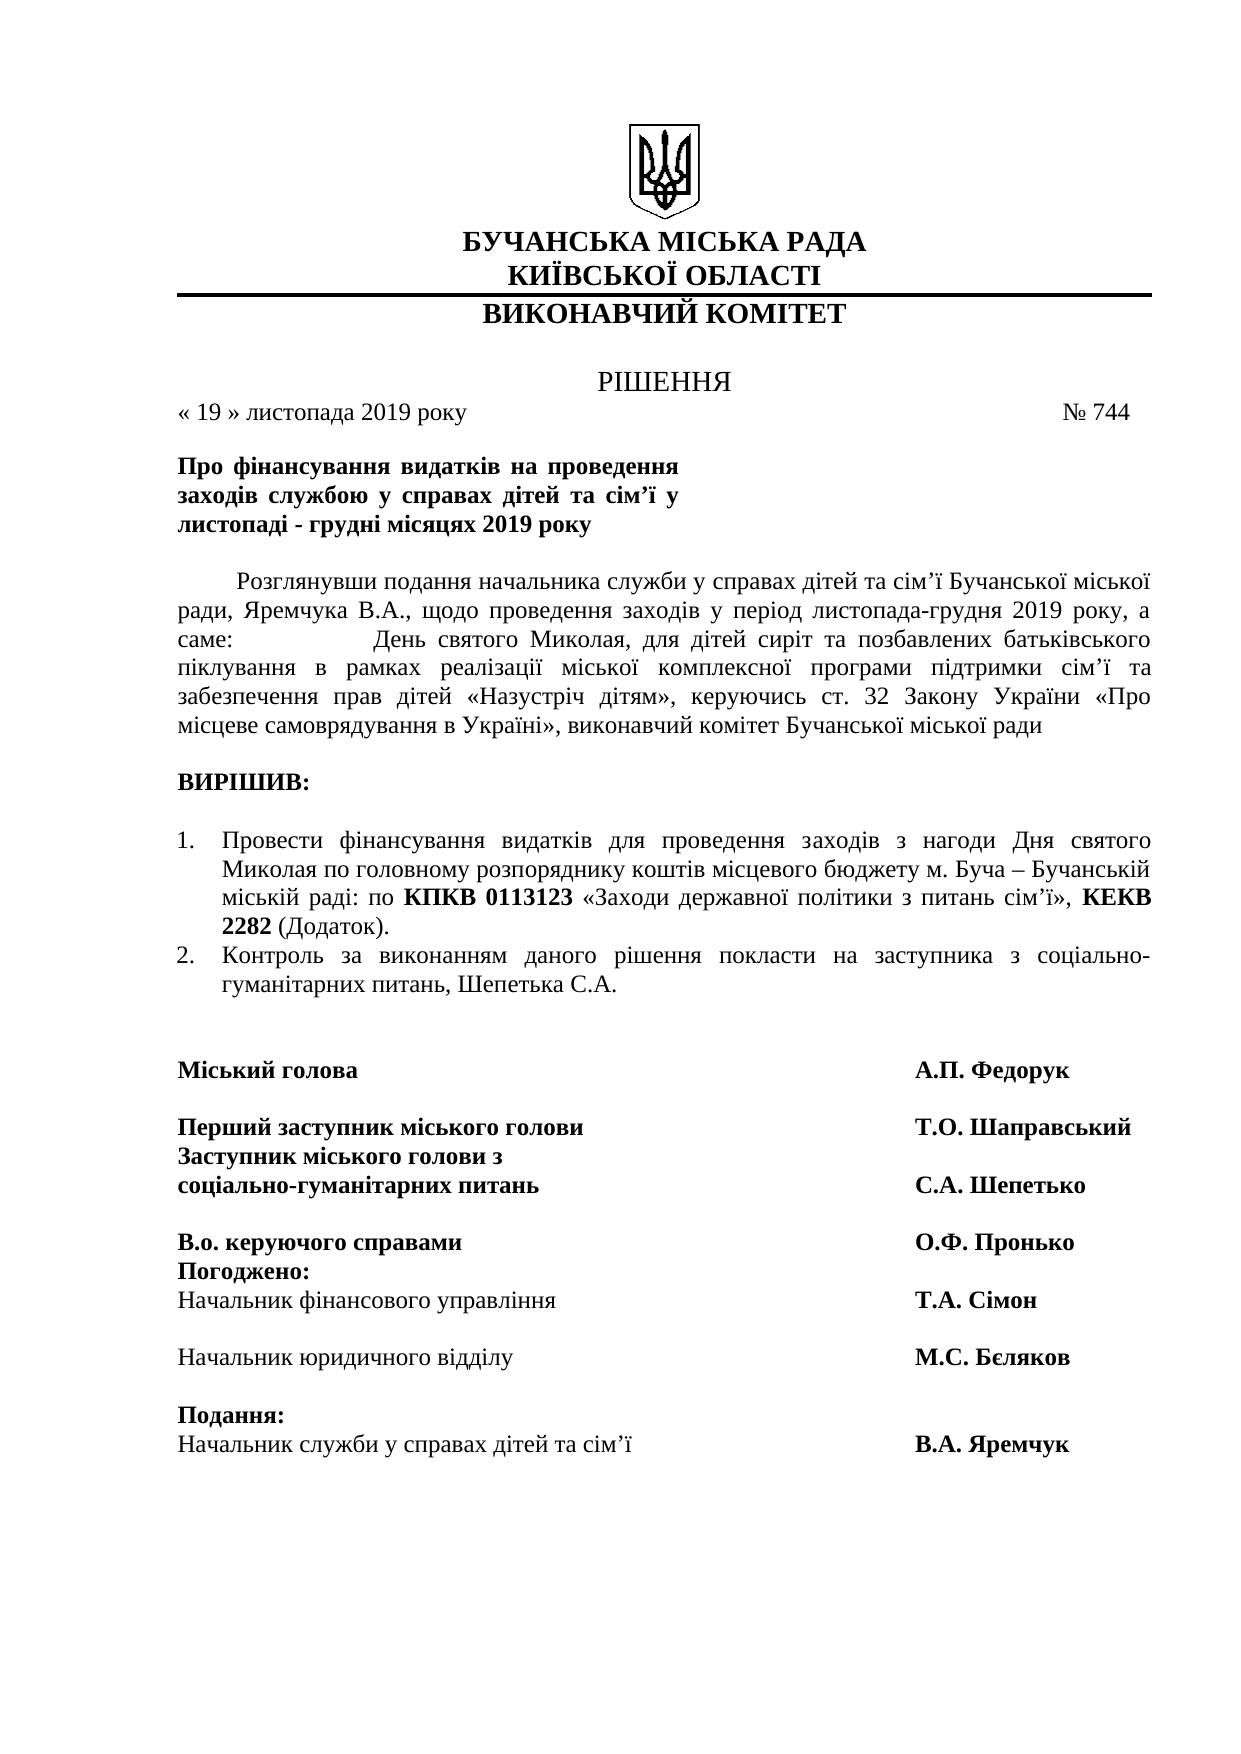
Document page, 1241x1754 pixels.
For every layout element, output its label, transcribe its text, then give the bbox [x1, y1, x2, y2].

text Погоджено: [177, 1256, 1152, 1285]
text Подання: [177, 1400, 1152, 1429]
text Заступник міського голови з [177, 1141, 1152, 1170]
text В.о. керуючого справами О.Ф. Пронько [177, 1227, 1152, 1256]
text Міський голова А.П. Федорук [177, 1055, 1152, 1084]
list Провести фінансування видатків для проведення заходів з нагоди Дня святого Миколая по головному розпоряднику коштів місцевого бюджету м. Буча – Бучанській міській раді: по КПКВ 0113123 «Заходи державної політики з питань сім’ї», КЕКВ 2282 (Додаток). [176, 825, 1152, 940]
list Контроль за виконанням даного рішення покласти на заступника з соціально-гуманітарних питань, Шепетька С.А. [176, 940, 1152, 997]
text БУЧАНСЬКА МІСЬКА РАДА [177, 224, 1152, 258]
text соціально-гуманітарних питань С.А. Шепетько [177, 1170, 1152, 1199]
text Начальник фінансового управління Т.А. Сімон [177, 1285, 1152, 1314]
text Розглянувши подання начальника служби у справах дітей та сім’ї Бучанської міської ради, Яремчука В.А., щодо проведення заходів у період листопада-грудня 2019 року, а саме: День святого Миколая, для дітей сиріт та позбавлених батьківського піклування в рамках реалізації міської комплексної програми підтримки сім’ї та забезпечення прав дітей «Назустріч дітям», керуючись ст. 32 Закону України «Про місцеве самоврядування в Україні», виконавчий комітет Бучанської міської ради [177, 566, 1152, 739]
text Начальник служби у справах дітей та сім’ї В.А. Яремчук [177, 1429, 1152, 1457]
text РІШЕННЯ [177, 364, 1152, 397]
text « 19 » листопада 2019 року № 744 [177, 397, 1152, 426]
text ВИРІШИВ: [177, 767, 1152, 796]
text Про фінансування видатків на проведення заходів службою у справах дітей та сім’ї у листопаді - грудні місяцях 2019 року [177, 451, 679, 537]
text Перший заступник міського голови Т.О. Шаправський [177, 1112, 1152, 1141]
text ВИКОНАВЧИЙ КОМІТЕТ [177, 297, 1152, 330]
text Начальник юридичного відділу М.С. Бєляков [177, 1342, 1152, 1371]
text КИЇВСЬКОЇ ОБЛАСТІ [177, 258, 1152, 293]
